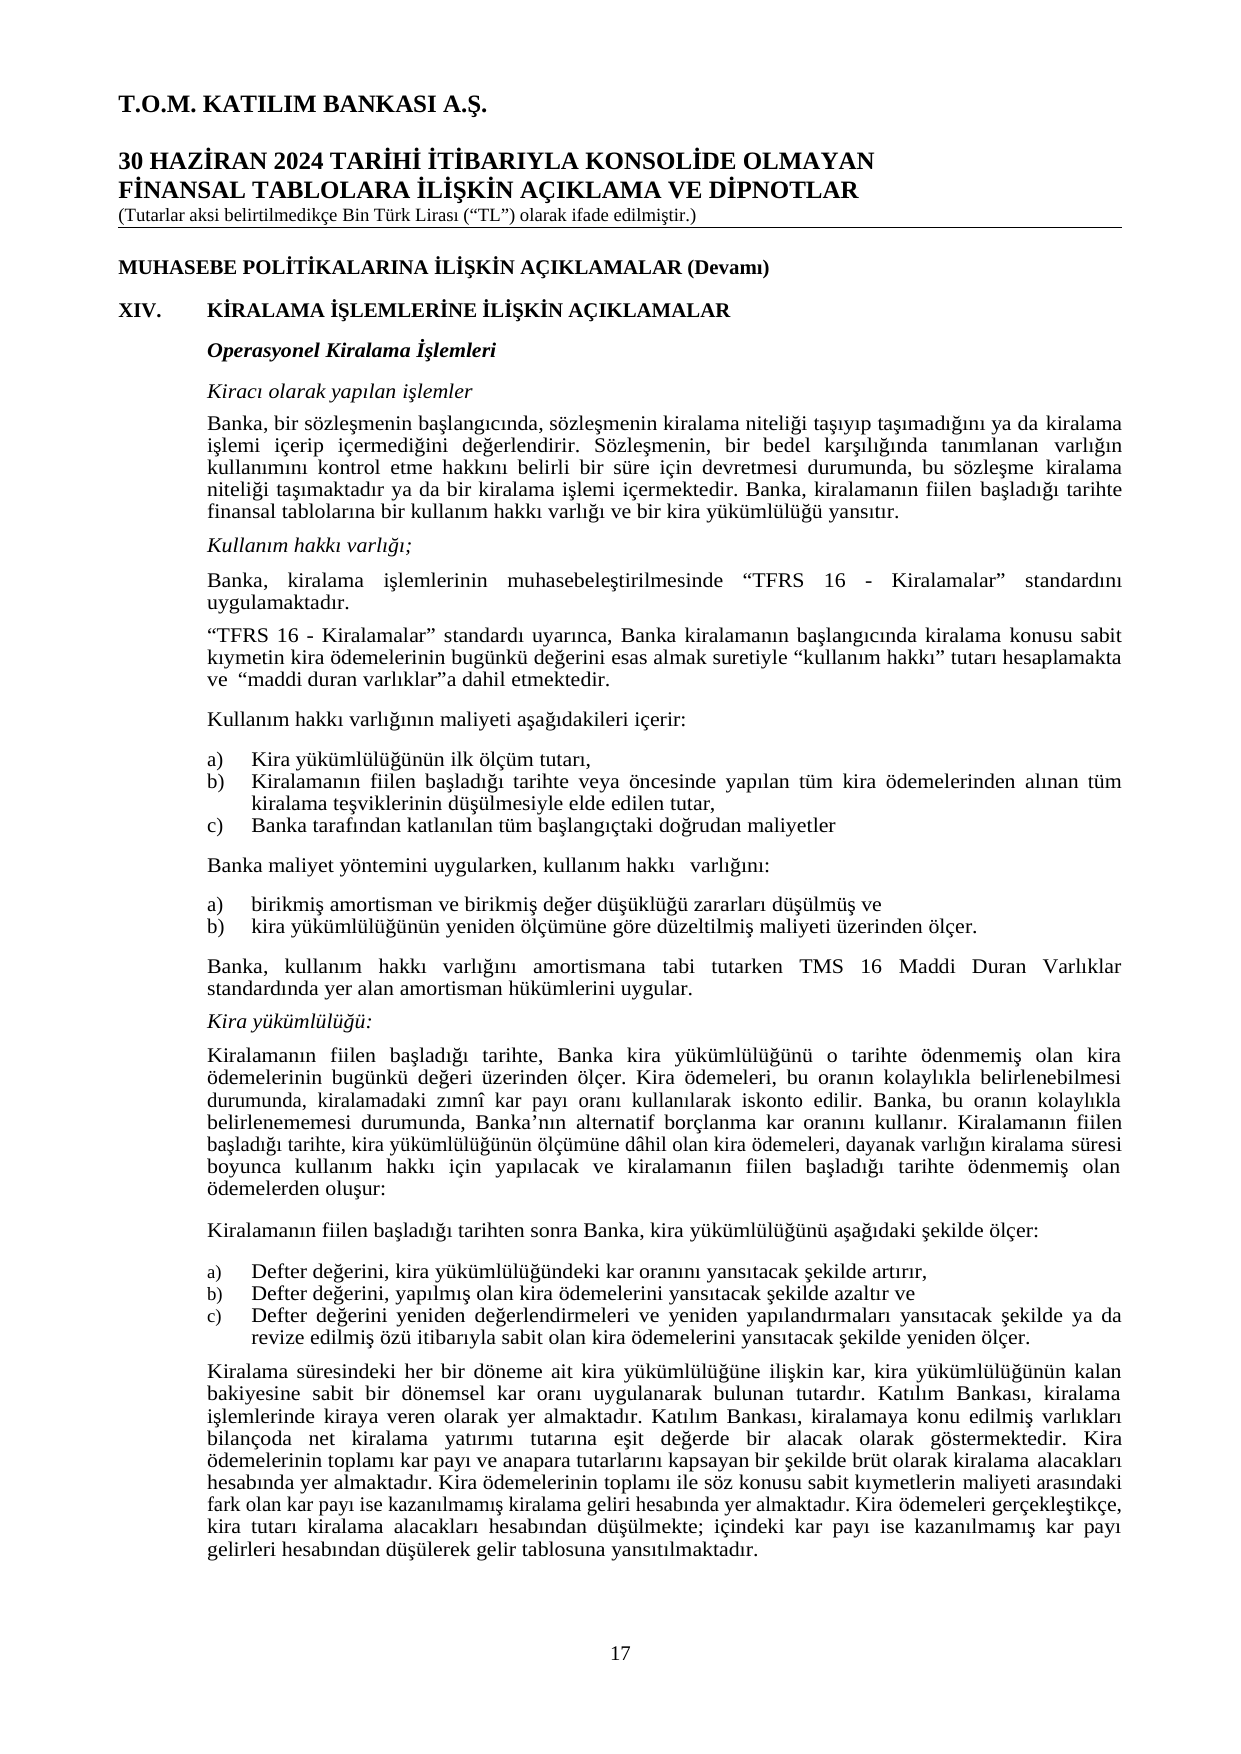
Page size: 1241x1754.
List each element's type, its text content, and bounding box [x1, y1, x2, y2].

list kira yükümlülüğünün yeniden ölçümüne göre düzeltilmiş maliyeti üzerinden ölçer. [207, 916, 1122, 938]
list birikmiş amortisman ve birikmiş değer düşüklüğü zararları düşülmüş ve [207, 894, 1122, 916]
text “TFRS 16 - Kiralamalar” standardı uyarınca, Banka kiralamanın başlangıcında kiralama konusu sabit kıymetin kira ödemelerinin bugünkü değerini esas almak suretiyle “kullanım hakkı” tutarı hesaplamakta ve “maddi duran varlıklar”a dahil etmektedir. [207, 624, 1122, 691]
text XIV. KİRALAMA İŞLEMLERİNE İLİŞKİN AÇIKLAMALAR [118, 298, 1122, 322]
text Kira yükümlülüğü: [207, 1011, 1122, 1033]
text Kullanım hakkı varlığı; [207, 535, 1122, 557]
text Kullanım hakkı varlığının maliyeti aşağıdakileri içerir: [207, 709, 1122, 731]
text Kiralamanın fiilen başladığı tarihte, Banka kira yükümlülüğünü o tarihte ödenmemiş olan kira ödemelerinin bugünkü değeri üzerinden ölçer. Kira ödemeleri, bu oranın kolaylıkla belirlenebilmesi durumunda, kiralamadaki zımnî kar payı oranı kullanılarak iskonto edilir. Banka, bu oranın kolaylıkla belirlenememesi durumunda, Banka’nın alternatif borçlanma kar oranını kullanır. Kiralamanın fiilen başladığı tarihte, kira yükümlülüğünün ölçümüne dâhil olan kira ödemeleri, dayanak varlığın kiralama süresi boyunca kullanım hakkı için yapılacak ve kiralamanın fiilen başladığı tarihte ödenmemiş olan ödemelerden oluşur: [207, 1045, 1122, 1200]
text Banka, kiralama işlemlerinin muhasebeleştirilmesinde “TFRS 16 - Kiralamalar” standardını uygulamaktadır. [207, 569, 1122, 614]
list Kira yükümlülüğünün ilk ölçüm tutarı, [207, 748, 1122, 770]
text Operasyonel Kiralama İşlemleri [207, 339, 1122, 362]
list Banka tarafından katlanılan tüm başlangıçtaki doğrudan maliyetler [207, 815, 1122, 837]
text Kiralamanın fiilen başladığı tarihten sonra Banka, kira yükümlülüğünü aşağıdaki şekilde ölçer: [207, 1219, 1122, 1242]
text Kiracı olarak yapılan işlemler [207, 381, 1122, 403]
text Banka, kullanım hakkı varlığını amortismana tabi tutarken TMS 16 Maddi Duran Varlıklar standardında yer alan amortisman hükümlerini uygular. [207, 956, 1122, 1000]
text Banka maliyet yöntemini uygularken, kullanım hakkı varlığını: [207, 854, 1122, 876]
text Kiralama süresindeki her bir döneme ait kira yükümlülüğüne ilişkin kar, kira yükümlülüğünün kalan bakiyesine sabit bir dönemsel kar oranı uygulanarak bulunan tutardır. Katılım Bankası, kiralama işlemlerinde kiraya veren olarak yer almaktadır. Katılım Bankası, kiralamaya konu edilmiş varlıkları bilançoda net kiralama yatırımı tutarına eşit değerde bir alacak olarak göstermektedir. Kira ödemelerinin toplamı kar payı ve anapara tutarlarını kapsayan bir şekilde brüt olarak kiralama alacakları hesabında yer almaktadır. Kira ödemelerinin toplamı ile söz konusu sabit kıymetlerin maliyeti arasındaki fark olan kar payı ise kazanılmamış kiralama geliri hesabında yer almaktadır. Kira ödemeleri gerçekleştikçe, kira tutarı kiralama alacakları hesabından düşülmekte; içindeki kar payı ise kazanılmamış kar payı gelirleri hesabından düşülerek gelir tablosuna yansıtılmaktadır. [207, 1361, 1122, 1561]
text MUHASEBE POLİTİKALARINA İLİŞKİN AÇIKLAMALAR (Devamı) [118, 255, 1122, 279]
list Defter değerini yeniden değerlendirmeleri ve yeniden yapılandırmaları yansıtacak şekilde ya da revize edilmiş özü itibarıyla sabit olan kira ödemelerini yansıtacak şekilde yeniden ölçer. [207, 1305, 1122, 1349]
list Kiralamanın fiilen başladığı tarihte veya öncesinde yapılan tüm kira ödemelerinden alınan tüm kiralama teşviklerinin düşülmesiyle elde edilen tutar, [207, 770, 1122, 815]
text Banka, bir sözleşmenin başlangıcında, sözleşmenin kiralama niteliği taşıyıp taşımadığını ya da kiralama işlemi içerip içermediğini değerlendirir. Sözleşmenin, bir bedel karşılığında tanımlanan varlığın kullanımını kontrol etme hakkını belirli bir süre için devretmesi durumunda, bu sözleşme kiralama niteliği taşımaktadır ya da bir kiralama işlemi içermektedir. Banka, kiralamanın fiilen başladığı tarihte finansal tablolarına bir kullanım hakkı varlığı ve bir kira yükümlülüğü yansıtır. [207, 412, 1122, 523]
list Defter değerini, kira yükümlülüğündeki kar oranını yansıtacak şekilde artırır, [207, 1261, 1122, 1283]
list Defter değerini, yapılmış olan kira ödemelerini yansıtacak şekilde azaltır ve [207, 1283, 1122, 1305]
